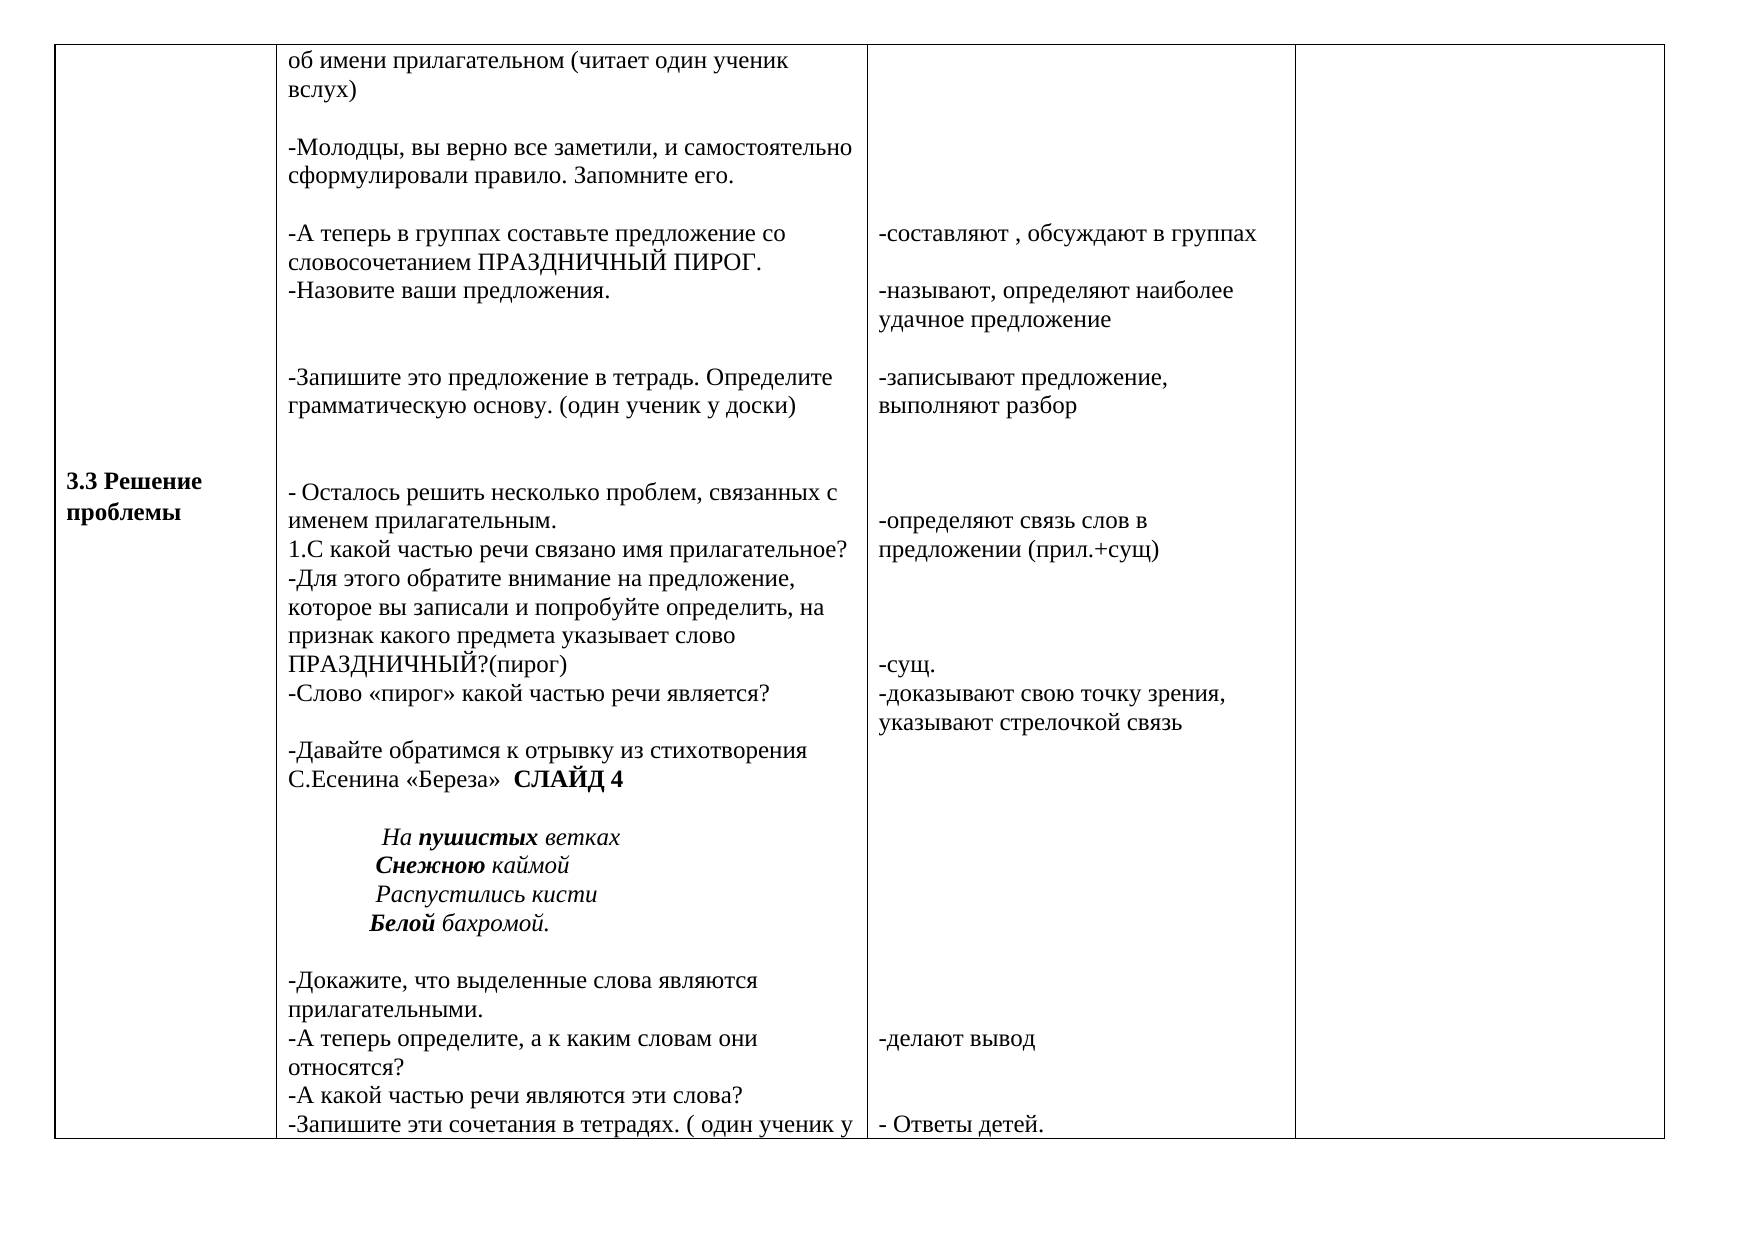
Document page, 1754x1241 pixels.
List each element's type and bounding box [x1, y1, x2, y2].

table_cell [56, 45, 276, 1138]
table_cell [868, 45, 1295, 1138]
table_cell [277, 45, 867, 1138]
table_cell [1296, 45, 1664, 1138]
